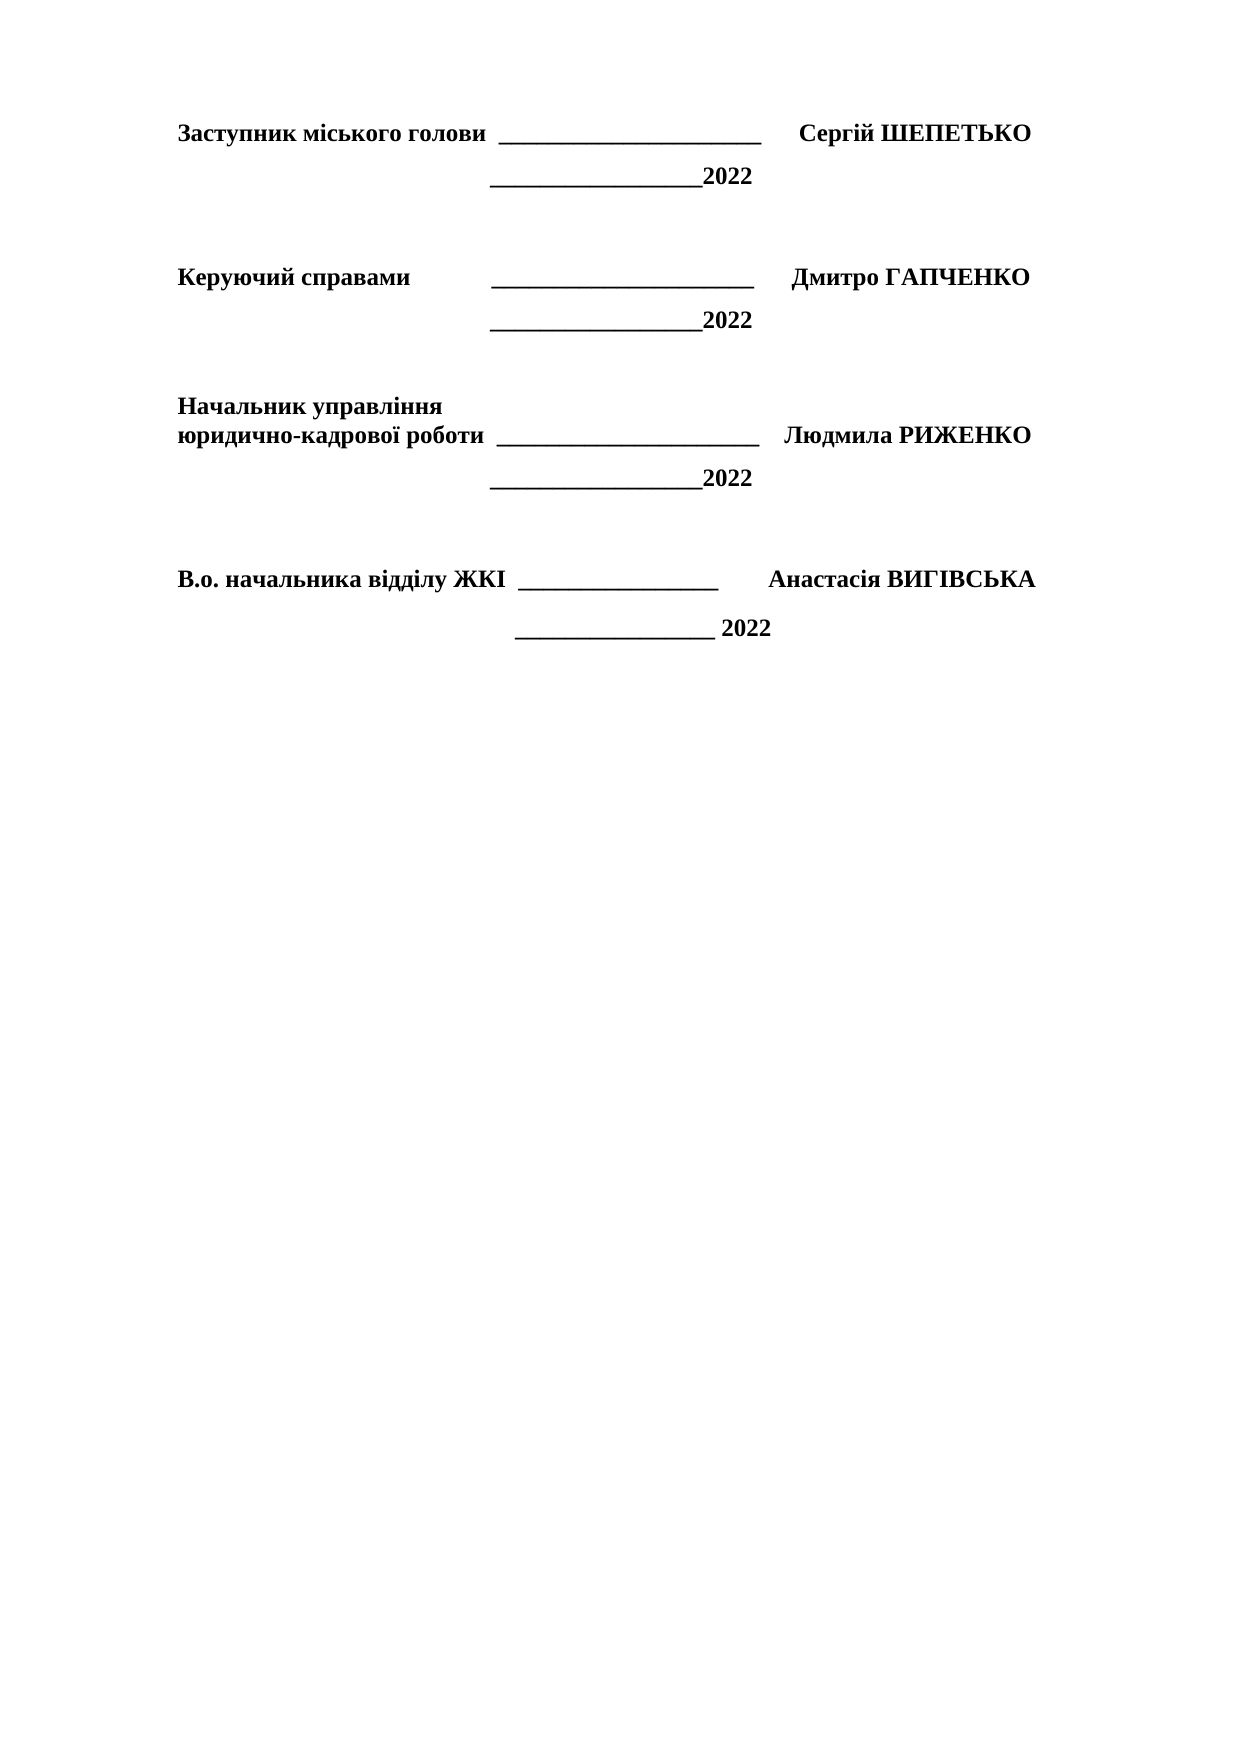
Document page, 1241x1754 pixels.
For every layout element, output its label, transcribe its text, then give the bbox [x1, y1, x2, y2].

title Начальник управління [177, 391, 1181, 420]
subtitle В.о. начальника відділу ЖКІ ________________ Анастасія ВИГІВСЬКА [177, 564, 1181, 592]
title юридично-кадрової роботи _____________________ Людмила РИЖЕНКО [177, 420, 1181, 449]
title _________________2022 [177, 161, 1181, 190]
text ________________ 2022 [177, 613, 1181, 642]
title Керуючий справами _____________________ Дмитро ГАПЧЕНКО [177, 262, 1181, 291]
title _________________2022 [177, 305, 1181, 334]
title _________________2022 [177, 463, 1181, 492]
title Заступник міського голови _____________________ Сергій ШЕПЕТЬКО [177, 118, 1181, 147]
